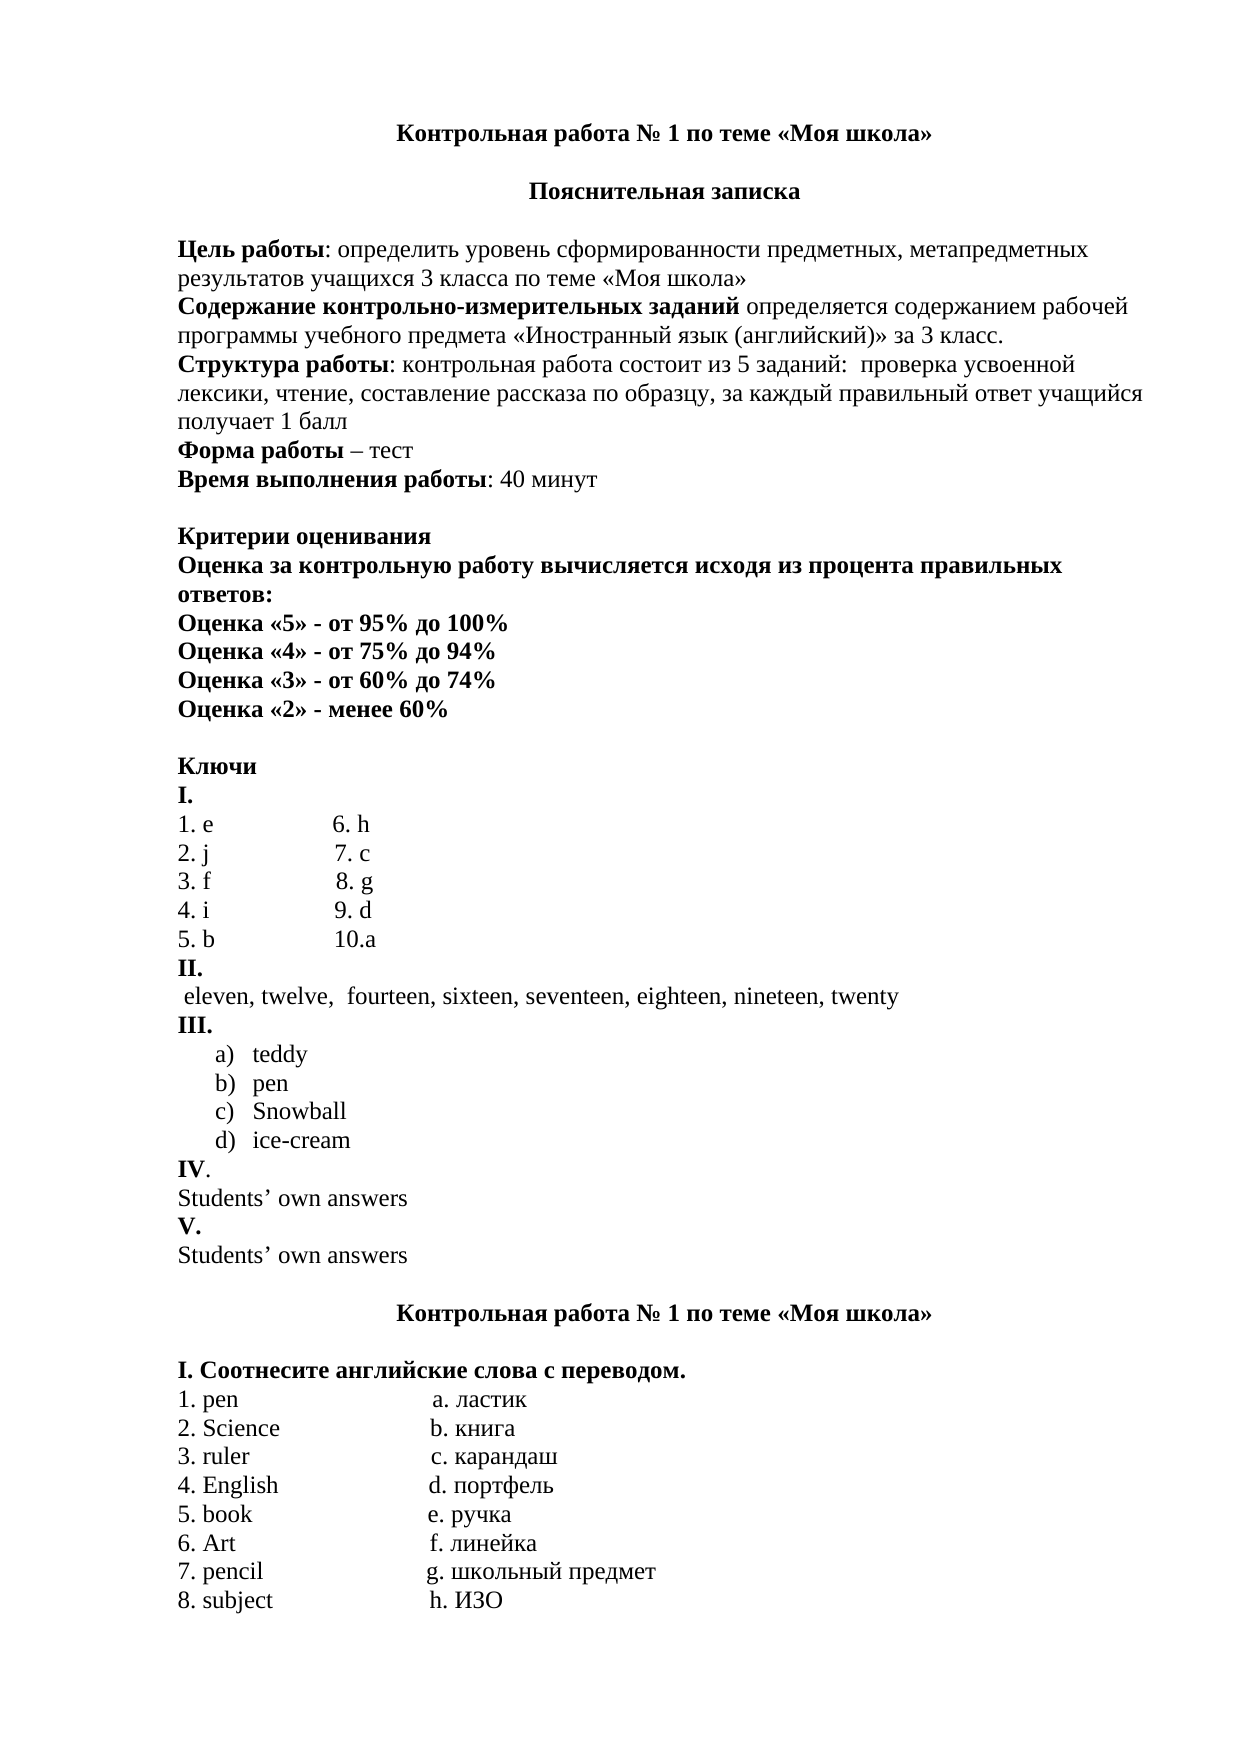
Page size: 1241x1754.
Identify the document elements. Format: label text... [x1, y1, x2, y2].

text III. [177, 1010, 1152, 1039]
text 2. Science b. книга [177, 1413, 1152, 1441]
text Контрольная работа № 1 по теме «Моя школа» [177, 1298, 1152, 1326]
text Контрольная работа № 1 по теме «Моя школа» [177, 118, 1152, 147]
text Ключи [177, 751, 1152, 780]
text 2. j 7. c [177, 838, 1152, 866]
text 1. pen a. ластик [177, 1384, 1152, 1413]
text 5. book e. ручка [177, 1499, 1152, 1528]
list Snowball [215, 1096, 1152, 1125]
text 6. Art f. линейка [177, 1528, 1152, 1556]
text Оценка «4» - от 75% до 94% [177, 636, 1152, 665]
text Оценка «2» - менее 60% [177, 694, 1152, 723]
text Структура работы: контрольная работа состоит из 5 заданий: проверка усвоенной лексики, чтение, составление рассказа по образцу, за каждый правильный ответ учащийся получает 1 балл [177, 349, 1152, 435]
list pen [215, 1068, 1152, 1096]
text eleven, twelve, fourteen, sixteen, seventeen, eighteen, nineteen, twenty [177, 981, 1152, 1010]
text Пояснительная записка [177, 176, 1152, 205]
text 1. e 6. h [177, 809, 1152, 838]
text Оценка «5» - от 95% до 100% [177, 608, 1152, 636]
text Оценка за контрольную работу вычисляется исходя из процента правильных ответов: [177, 550, 1152, 608]
text V. [177, 1211, 1152, 1240]
text 4. i 9. d [177, 895, 1152, 924]
text 4. English d. портфель [177, 1470, 1152, 1499]
text I. [177, 780, 1152, 809]
text Время выполнения работы: 40 минут [177, 464, 1152, 493]
list ice-cream [215, 1125, 1152, 1154]
text 5. b 10.a [177, 924, 1152, 953]
list teddy [215, 1039, 1152, 1068]
text I. Соотнесите английские слова с переводом. [177, 1355, 1152, 1384]
text Содержание контрольно-измерительных заданий определяется содержанием рабочей программы учебного предмета «Иностранный язык (английский)» за 3 класс. [177, 291, 1152, 349]
text Критерии оценивания [177, 521, 1152, 550]
text II. [177, 953, 1152, 981]
text Students’ own answers [177, 1240, 1152, 1269]
text Цель работы: определить уровень сформированности предметных, метапредметных результатов учащихся 3 класса по теме «Моя школа» [177, 234, 1152, 291]
text IV. [177, 1154, 1152, 1183]
text 3. f 8. g [177, 866, 1152, 895]
text Students’ own answers [177, 1183, 1152, 1211]
text Оценка «3» - от 60% до 74% [177, 665, 1152, 694]
text 8. subject h. ИЗО [177, 1585, 1152, 1614]
text Форма работы – тест [177, 435, 1152, 464]
text 3. ruler c. карандаш [177, 1441, 1152, 1470]
text 7. pencil g. школьный предмет [177, 1556, 1152, 1585]
